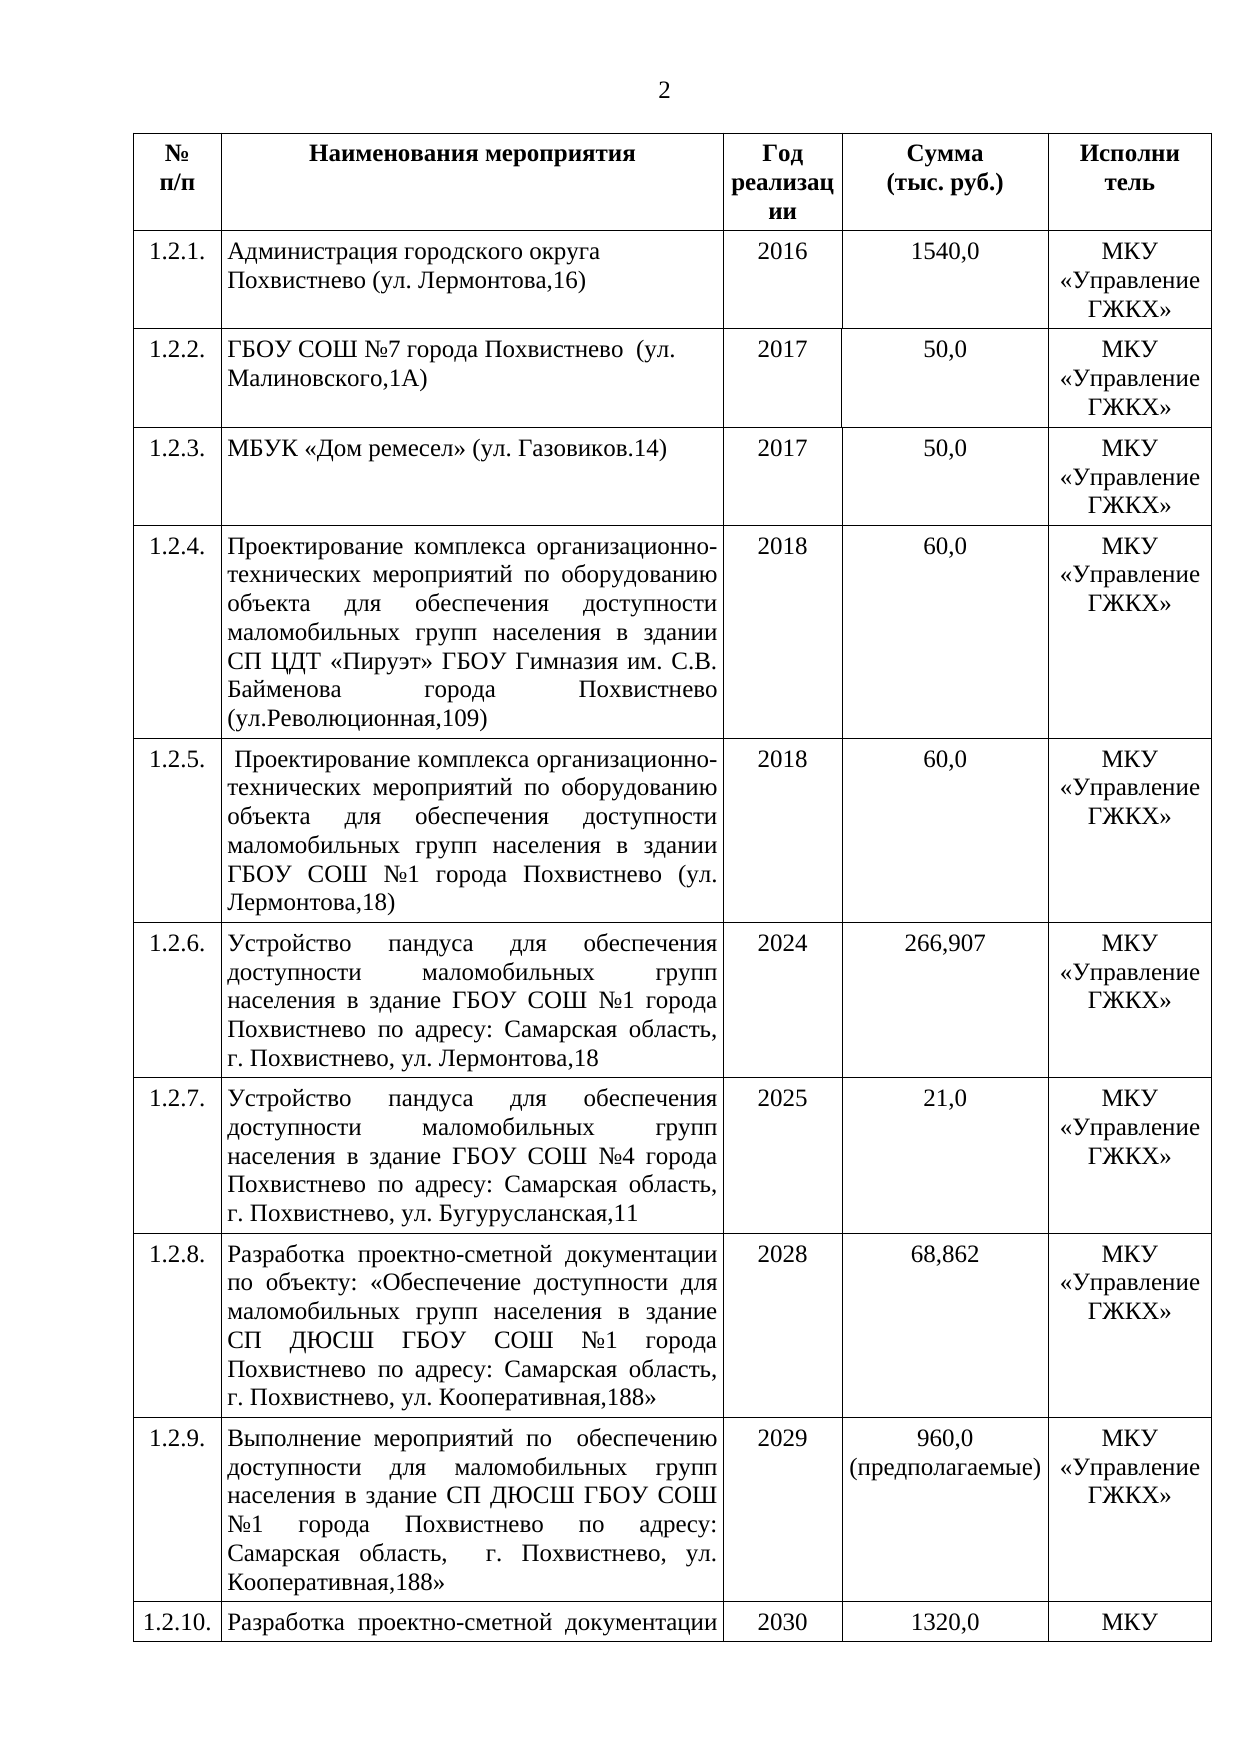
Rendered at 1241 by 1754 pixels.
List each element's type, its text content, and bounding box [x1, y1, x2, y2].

table_cell 1.2.4. [134, 526, 221, 738]
table_cell 2025 [724, 1078, 842, 1233]
table_cell 50,0 [842, 329, 1048, 427]
table_header Наименования мероприятия [222, 134, 723, 230]
table_cell 1.2.3. [134, 428, 221, 525]
table_cell МКУ «УправлениеГЖКХ» [1049, 1078, 1211, 1233]
table_cell МКУ «УправлениеГЖКХ» [1049, 1418, 1211, 1601]
table_cell Проектирование комплекса организационно-технических мероприятий по оборудованию объекта для обеспечения доступности маломобильных групп населения в здании ГБОУ СОШ №1 города Похвистнево (ул. Лермонтова,18) [222, 739, 723, 922]
table_cell 68,862 [843, 1234, 1048, 1417]
table_cell Проектирование комплекса организационно-технических мероприятий по оборудованию объекта для обеспечения доступности маломобильных групп населения в здании СП ЦДТ «Пируэт» ГБОУ Гимназия им. С.В. Байменова города Похвистнево (ул.Революционная,109) [222, 526, 723, 738]
table_cell МКУ «УправлениеГЖКХ» [1049, 1234, 1211, 1417]
table_cell 2024 [724, 923, 842, 1077]
table_cell 2028 [724, 1234, 842, 1417]
table_cell 1.2.7. [134, 1078, 221, 1233]
table_cell Устройство пандуса для обеспечения доступности маломобильных групп населения в здание ГБОУ СОШ №1 города Похвистнево по адресу: Самарская область, г. Похвистнево, ул. Лермонтова,18 [222, 923, 723, 1077]
table_cell 1.2.8. [134, 1234, 221, 1417]
table_cell 60,0 [843, 526, 1048, 738]
table_cell МКУ «УправлениеГЖКХ» [1049, 329, 1211, 427]
table_cell 50,0 [843, 428, 1048, 525]
table_cell 21,0 [843, 1078, 1048, 1233]
table_cell ГБОУ СОШ №7 города Похвистнево (ул. Малиновского,1А) [222, 329, 723, 427]
table_cell 1.2.10. [134, 1602, 221, 1641]
table_cell 266,907 [843, 923, 1048, 1077]
table_cell 1.2.1. [134, 231, 221, 328]
table_cell 1.2.2. [134, 329, 221, 427]
table_cell Устройство пандуса для обеспечения доступности маломобильных групп населения в здание ГБОУ СОШ №4 города Похвистнево по адресу: Самарская область, г. Похвистнево, ул. Бугурусланская,11 [222, 1078, 723, 1233]
table_cell Разработка проектно-сметной документации по объекту: «Обеспечение доступности для маломобильных групп населения в здание СП ДЮСШ ГБОУ СОШ №1 города Похвистнево по адресу: Самарская область, г. Похвистнево, ул. Кооперативная,188» [222, 1234, 723, 1417]
table_header Год реализации [724, 134, 842, 230]
table_cell 2017 [724, 428, 842, 525]
table_header Исполни тель [1049, 134, 1211, 230]
table_cell 2016 [724, 231, 842, 328]
table_cell Выполнение мероприятий по обеспечению доступности для маломобильных групп населения в здание СП ДЮСШ ГБОУ СОШ №1 города Похвистнево по адресу: Самарская область, г. Похвистнево, ул. Кооперативная,188» [222, 1418, 723, 1601]
table_cell 2018 [724, 739, 842, 922]
table_cell МКУ «УправлениеГЖКХ» [1049, 923, 1211, 1077]
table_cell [222, 1602, 723, 1641]
table_cell МКУ «УправлениеГЖКХ» [1049, 231, 1211, 328]
table_cell 2018 [724, 526, 842, 738]
table_cell МКУ «УправлениеГЖКХ» [1049, 739, 1211, 922]
table_header Сумма (тыс. руб.) [843, 134, 1048, 230]
table_cell 1.2.6. [134, 923, 221, 1077]
table_cell 1.2.5. [134, 739, 221, 922]
table_cell МКУ «УправлениеГЖКХ» [1049, 526, 1211, 738]
table_cell МКУ «УправлениеГЖКХ» [1049, 428, 1211, 525]
table_cell 1320,0 (предполагаемые) [843, 1602, 1048, 1641]
table_header № п/п [134, 134, 221, 230]
table_cell 2030 [724, 1602, 842, 1641]
table_cell 1.2.9. [134, 1418, 221, 1601]
table_cell 2017 [724, 329, 841, 427]
table_cell Администрация городского округа Похвистнево (ул. Лермонтова,16) [222, 231, 723, 328]
table_cell 60,0 [843, 739, 1048, 922]
table_cell МКУ «УправлениеГЖКХ» [1049, 1602, 1211, 1641]
table_cell 2029 [724, 1418, 842, 1601]
table_cell 960,0 (предполагаемые) [843, 1418, 1048, 1601]
table_cell МБУК «Дом ремесел» (ул. Газовиков.14) [222, 428, 723, 525]
table_cell 1540,0 [843, 231, 1048, 328]
